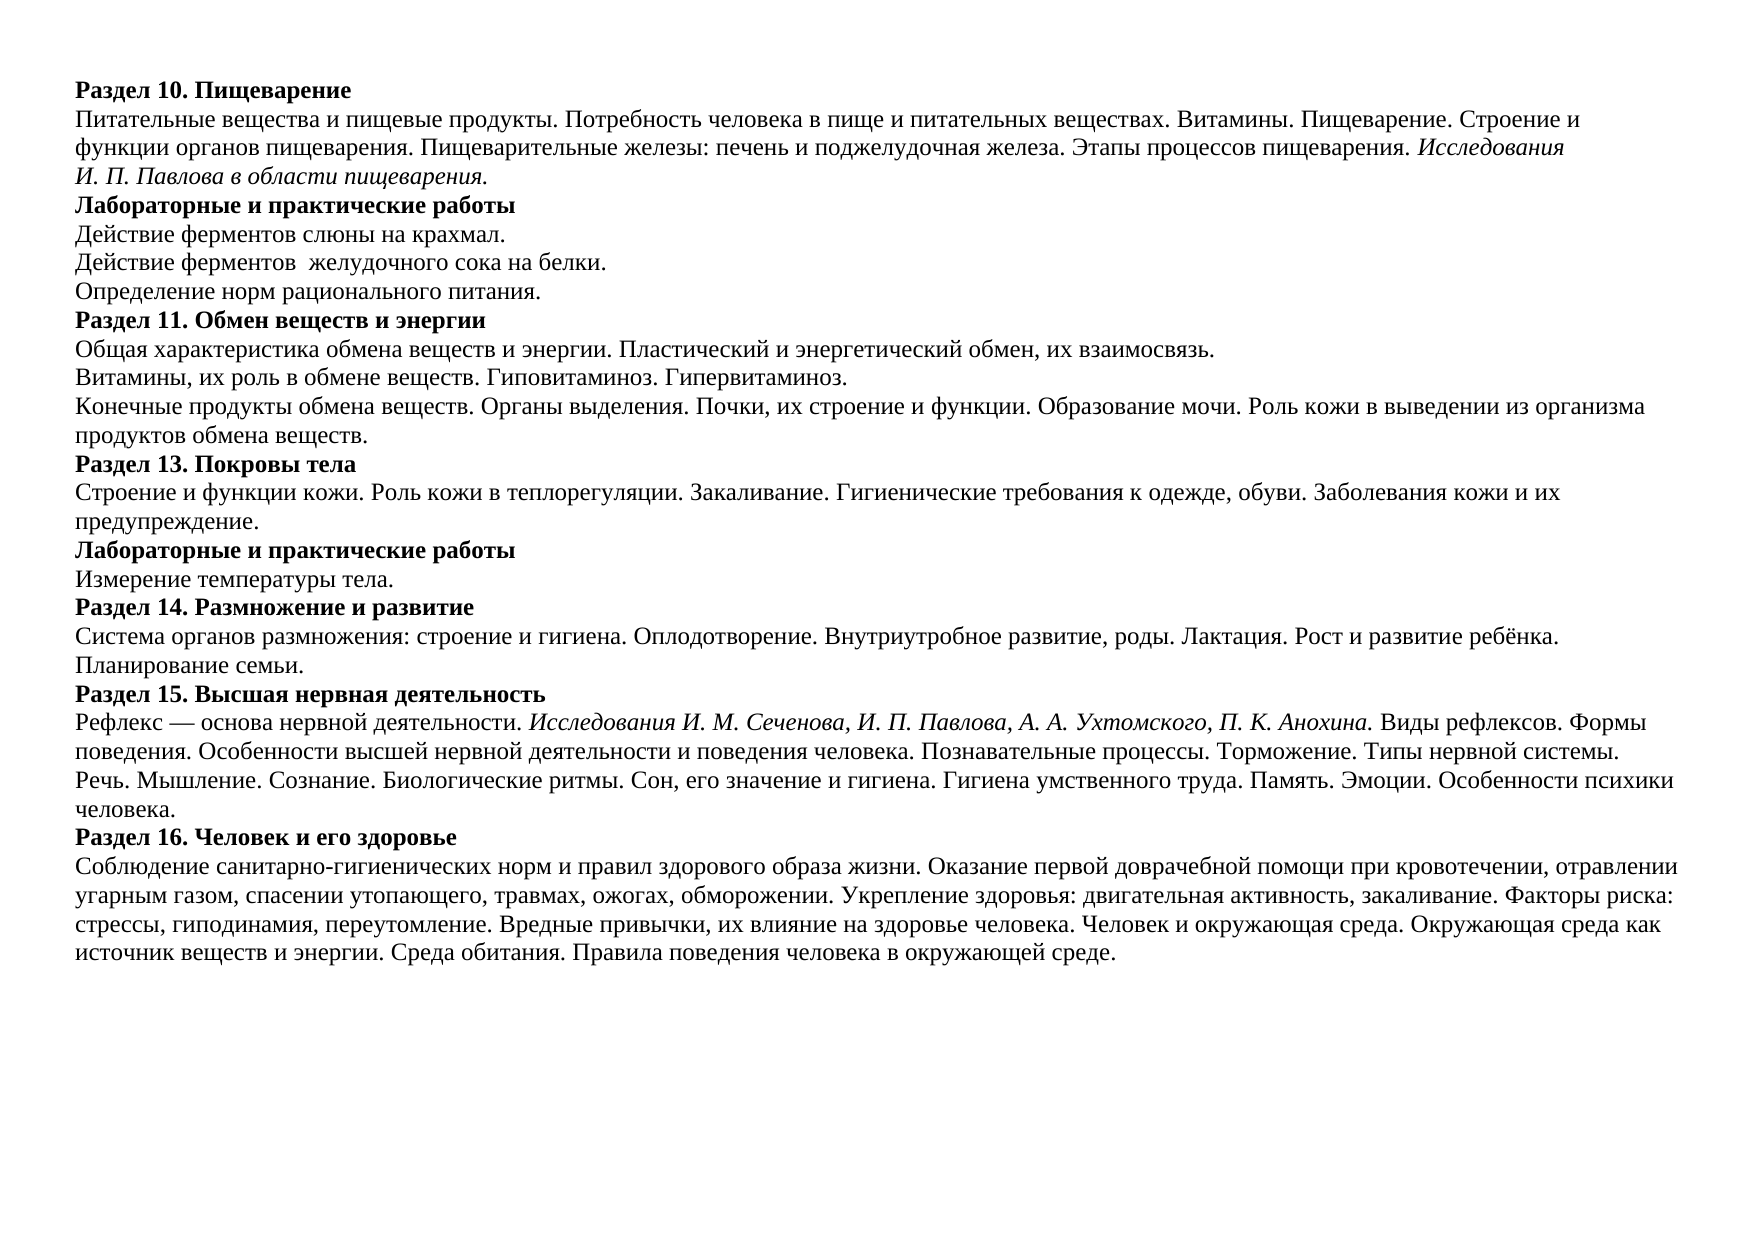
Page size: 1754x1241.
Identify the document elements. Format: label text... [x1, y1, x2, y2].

text Раздел 10. Пищеварение [75, 75, 1679, 104]
text Раздел 13. Покровы тела [75, 449, 1679, 477]
text Питательные вещества и пищевые продукты. Потребность человека в пище и питательных веществах. Витамины. Пищеварение. Строение и функции органов пищеварения. Пищеварительные железы: печень и поджелудочная железа. Этапы процессов пищеварения. Исследования И. П. Павлова в области пищеварения. [75, 104, 1679, 190]
text Лабораторные и практические работы [75, 535, 1679, 564]
text Действие ферментов желудочного сока на белки. [75, 247, 1679, 276]
text Раздел 11. Обмен веществ и энергии [75, 305, 1679, 334]
text Измерение температуры тела. [75, 564, 1679, 592]
text Строение и функции кожи. Роль кожи в теплорегуляции. Закаливание. Гигиенические требования к одежде, обуви. Заболевания кожи и их предупреждение. [75, 477, 1679, 535]
text Система органов размножения: строение и гигиена. Оплодотворение. Внутриутробное развитие, роды. Лактация. Рост и развитие ребёнка. Планирование семьи. [75, 621, 1679, 679]
text Раздел 16. Человек и его здоровье [75, 822, 1679, 851]
text Действие ферментов слюны на крахмал. [75, 219, 1679, 247]
text Раздел 14. Размножение и развитие [75, 592, 1679, 621]
text Общая характеристика обмена веществ и энергии. Пластический и энергетический обмен, их взаимосвязь. [75, 334, 1679, 362]
text Определение норм рационального питания. [75, 276, 1679, 305]
text Конечные продукты обмена веществ. Органы выделения. Почки, их строение и функции. Образование мочи. Роль кожи в выведении из организма продуктов обмена веществ. [75, 391, 1679, 449]
text Соблюдение санитарно-гигиенических норм и правил здорового образа жизни. Оказание первой доврачебной помощи при кровотечении, отравлении угарным газом, спасении утопающего, травмах, ожогах, обморожении. Укрепление здоровья: двигательная активность, закаливание. Факторы риска: стрессы, гиподинамия, переутомление. Вредные привычки, их влияние на здоровье человека. Человек и окружающая среда. Окружающая среда как источник веществ и энергии. Среда обитания. Правила поведения человека в окружающей среде. [75, 851, 1679, 966]
text Раздел 15. Высшая нервная деятельность [75, 679, 1679, 707]
text Лабораторные и практические работы [75, 190, 1679, 219]
text Витамины, их роль в обмене веществ. Гиповитаминоз. Гипервитаминоз. [75, 362, 1679, 391]
text Рефлекс — основа нервной деятельности. Исследования И. М. Сеченова, И. П. Павлова, А. А. Ухтомского, П. К. Анохина. Виды рефлексов. Формы поведения. Особенности высшей нервной деятельности и поведения человека. Познавательные процессы. Торможение. Типы нервной системы. Речь. Мышление. Сознание. Биологические ритмы. Сон, его значение и гигиена. Гигиена умственного труда. Память. Эмоции. Особенности психики человека. [75, 707, 1679, 822]
